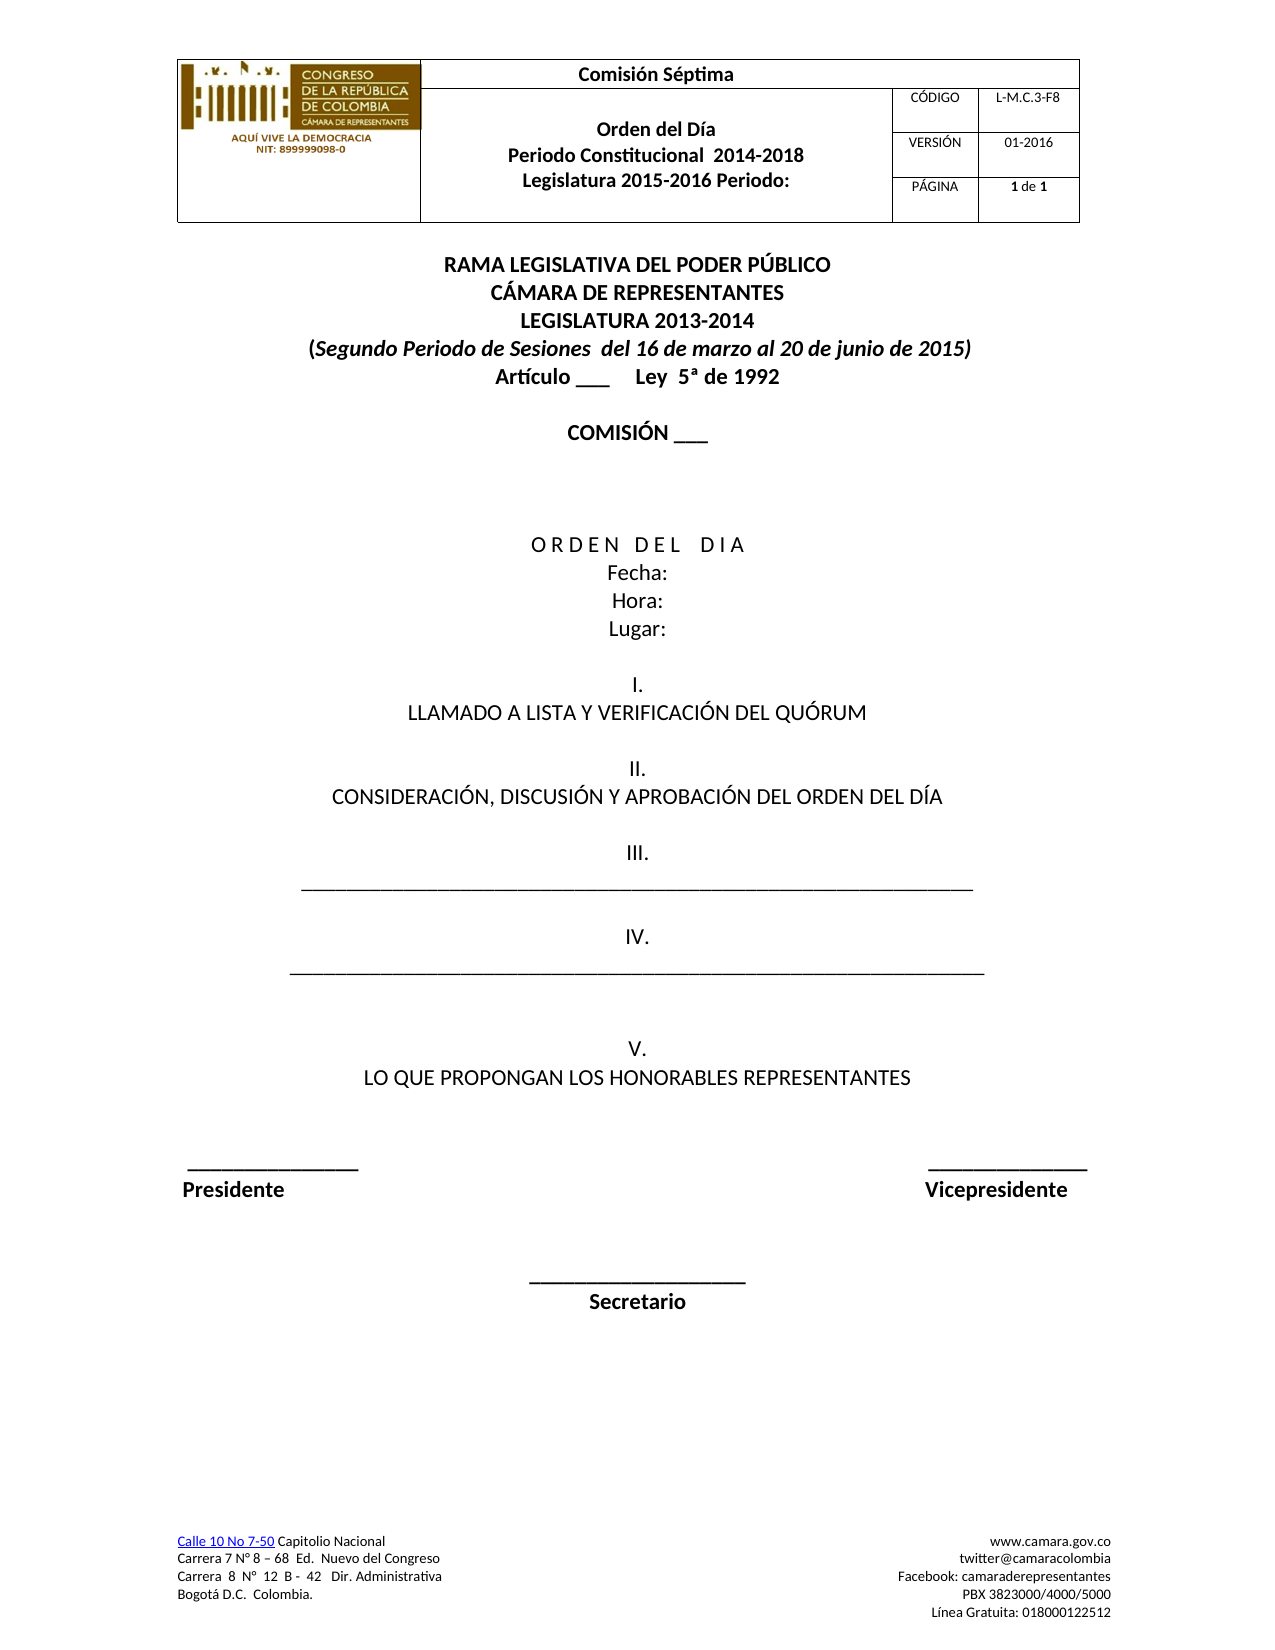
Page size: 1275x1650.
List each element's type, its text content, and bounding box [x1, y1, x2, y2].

text Artículo ___ Ley 5ª de 1992 [177, 362, 1098, 390]
text LEGISLATURA 2013-2014 [177, 306, 1098, 334]
picture [180, 60, 420, 156]
text Secretario [177, 1287, 1098, 1315]
text I. [177, 670, 1098, 698]
text II. [177, 754, 1098, 782]
text Fecha: [177, 558, 1098, 586]
text Presidente Vicepresidente [177, 1175, 1098, 1203]
text ___________________________________________________________ [177, 866, 1098, 894]
text COMISIÓN ___ [177, 418, 1098, 446]
text V. [177, 1034, 1098, 1063]
text LO QUE PROPONGAN LOS HONORABLES REPRESENTANTES [177, 1063, 1098, 1091]
text LLAMADO A LISTA Y VERIFICACIÓN DEL QUÓRUM [177, 698, 1098, 726]
text O R D E N D E L D I A [177, 530, 1098, 558]
text CONSIDERACIÓN, DISCUSIÓN Y APROBACIÓN DEL ORDEN DEL DÍA [177, 782, 1098, 810]
text IV. [177, 922, 1098, 951]
text _____________________________________________________________ [177, 951, 1098, 978]
text Lugar: [177, 614, 1098, 642]
text (Segundo Periodo de Sesiones del 16 de marzo al 20 de junio de 2015) [177, 334, 1098, 362]
text CÁMARA DE REPRESENTANTES [177, 278, 1098, 306]
text _______________ ______________ [177, 1147, 1098, 1175]
text III. [177, 838, 1098, 866]
text ___________________ [177, 1259, 1098, 1287]
text RAMA LEGISLATIVA DEL PODER PÚBLICO [177, 250, 1098, 278]
text Hora: [177, 586, 1098, 614]
